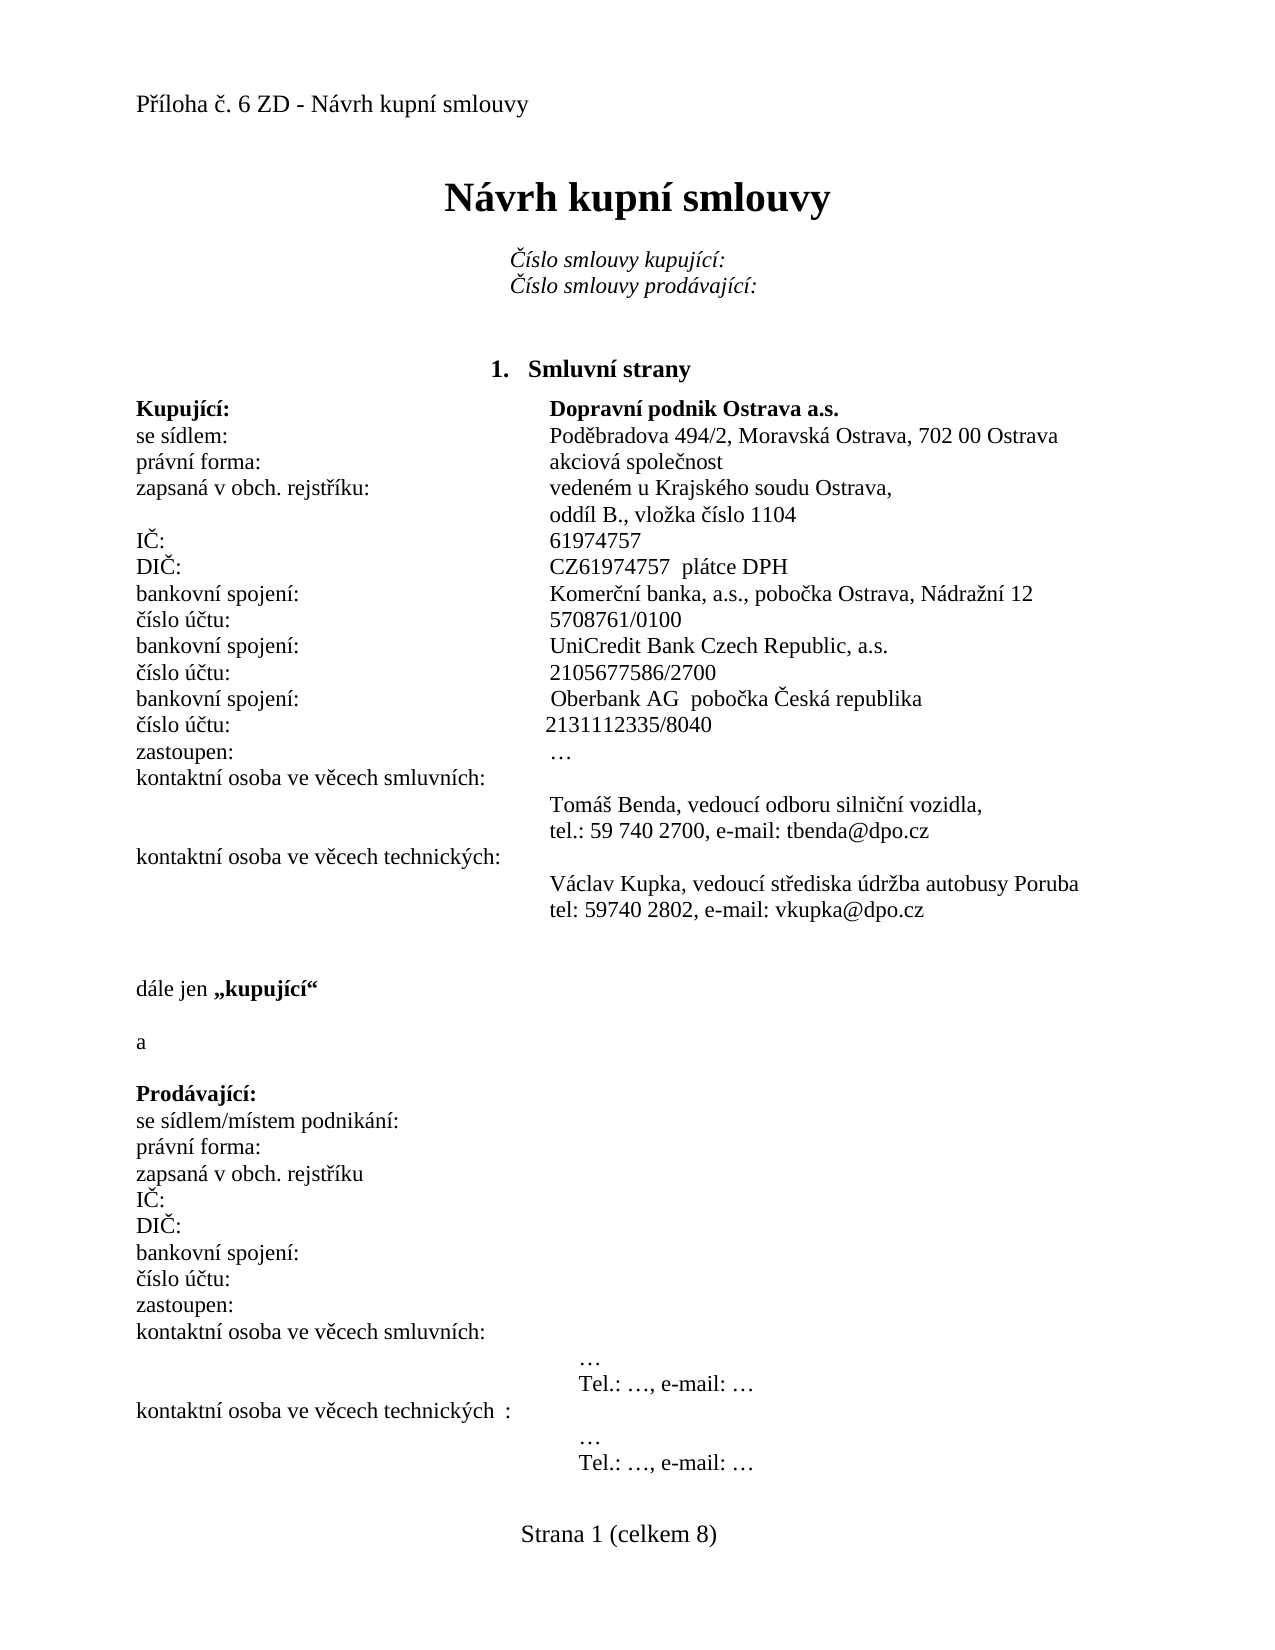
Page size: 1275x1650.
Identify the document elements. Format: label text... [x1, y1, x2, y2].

text právní forma: [136, 1133, 1137, 1159]
text Tomáš Benda, vedoucí odboru silniční vozidla, [136, 791, 1137, 817]
text číslo účtu: 2131112335/8040 [136, 712, 1139, 738]
text a [136, 1028, 1137, 1054]
text IČ: [136, 1186, 1137, 1212]
text číslo účtu: 2105677586/2700 [136, 659, 1137, 685]
subtitle Číslo smlouvy kupující: [436, 246, 1137, 273]
text IČ: 61974757 [136, 527, 1137, 553]
text se sídlem/místem podnikání: [136, 1107, 1137, 1133]
list Smluvní strany [490, 354, 1139, 383]
text Tel.: …, e-mail: … [136, 1449, 1137, 1476]
text tel: 59740 2802, e-mail: vkupka@dpo.cz [136, 896, 1137, 922]
text kontaktní osoba ve věcech technických : [136, 1397, 1137, 1423]
subtitle Číslo smlouvy prodávající: [436, 273, 1137, 299]
text Prodávající: [136, 1081, 1137, 1107]
text kontaktní osoba ve věcech smluvních: [136, 764, 1137, 791]
text číslo účtu: [136, 1265, 1137, 1291]
text Tel.: …, e-mail: … [136, 1370, 1137, 1397]
text bankovní spojení: Oberbank AG pobočka Česká republika [136, 685, 1139, 712]
text Kupující: Dopravní podnik Ostrava a.s. [136, 395, 1137, 422]
text kontaktní osoba ve věcech smluvních: [136, 1318, 1137, 1344]
text tel.: 59 740 2700, e-mail: tbenda@dpo.cz [136, 817, 1137, 843]
text zapsaná v obch. rejstříku: vedeném u Krajského soudu Ostrava, [136, 474, 1137, 501]
text … [136, 1344, 1137, 1370]
text dále jen „kupující“ [136, 975, 1137, 1001]
text DIČ: [136, 1212, 1137, 1239]
text právní forma: akciová společnost [136, 448, 1137, 474]
text číslo účtu: 5708761/0100 [136, 606, 1137, 632]
text oddíl B., vložka číslo 1104 [136, 501, 1137, 527]
text bankovní spojení: UniCredit Bank Czech Republic, a.s. [136, 632, 1137, 659]
text Návrh kupní smlouvy [136, 172, 1139, 220]
text bankovní spojení: [136, 1239, 1137, 1265]
text zastoupen: [136, 1291, 1137, 1318]
text DIČ: CZ61974757 plátce DPH [136, 553, 1137, 580]
text se sídlem: Poděbradova 494/2, Moravská Ostrava, 702 00 Ostrava [136, 422, 1137, 448]
text Václav Kupka, vedoucí střediska údržba autobusy Poruba [136, 870, 1137, 896]
text kontaktní osoba ve věcech technických: [136, 843, 1137, 870]
text bankovní spojení: Komerční banka, a.s., pobočka Ostrava, Nádražní 12 [136, 580, 1137, 606]
text zapsaná v obch. rejstříku [136, 1159, 1137, 1186]
text zastoupen: … [136, 738, 1137, 764]
text … [136, 1423, 1137, 1449]
